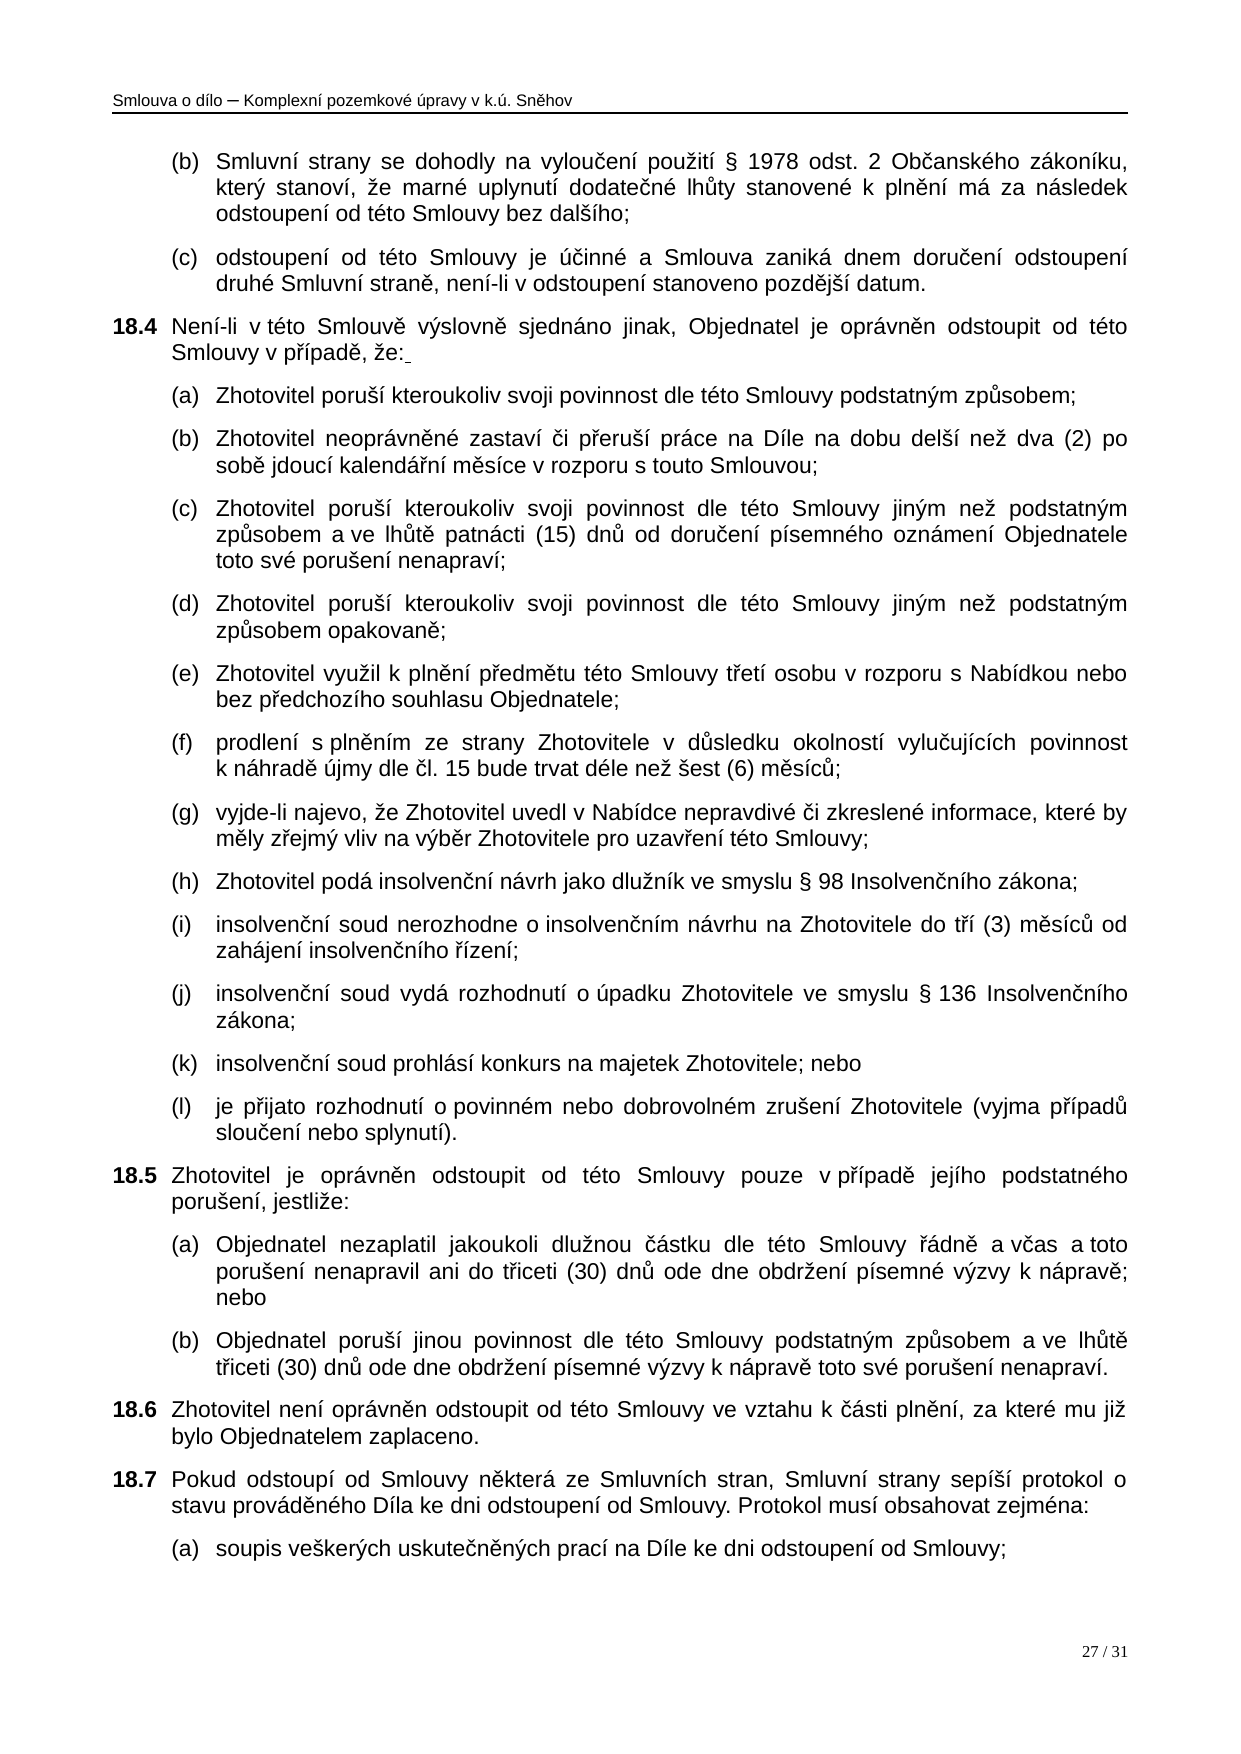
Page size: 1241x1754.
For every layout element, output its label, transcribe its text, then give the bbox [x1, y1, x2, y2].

text Pokud odstoupí od Smlouvy některá ze Smluvních stran, Smluvní strany sepíší protokol o stavu prováděného Díla ke dni odstoupení od Smlouvy. Protokol musí obsahovat zejména: [112, 1466, 1128, 1518]
text odstoupení od této Smlouvy je účinné a Smlouva zaniká dnem doručení odstoupení druhé Smluvní straně, není-li v odstoupení stanoveno pozdější datum. [171, 243, 1128, 296]
list Zhotovitel neoprávněné zastaví či přeruší práce na Díle na dobu delší než dva (2) po sobě jdoucí kalendářní měsíce v rozporu s touto Smlouvou; [171, 425, 1128, 478]
list Objednatel nezaplatil jakoukoli dlužnou částku dle této Smlouvy řádně a včas a toto porušení nenapravil ani do třiceti (30) dnů ode dne obdržení písemné výzvy k nápravě; nebo [171, 1231, 1128, 1310]
text je přijato rozhodnutí o povinném nebo dobrovolném zrušení Zhotovitele (vyjma případů sloučení nebo splynutí). [171, 1093, 1128, 1145]
text insolvenční soud nerozhodne o insolvenčním návrhu na Zhotovitele do tří (3) měsíců od zahájení insolvenčního řízení; [171, 911, 1128, 963]
text vyjde-li najevo, že Zhotovitel uvedl v Nabídce nepravdivé či zkreslené informace, které by měly zřejmý vliv na výběr Zhotovitele pro uzavření této Smlouvy; [171, 798, 1128, 851]
text Zhotovitel podá insolvenční návrh jako dlužník ve smyslu § 98 Insolvenčního zákona; [171, 868, 1128, 894]
text Není-li v této Smlouvě výslovně sjednáno jinak, Objednatel je oprávněn odstoupit od této Smlouvy v případě, že: [112, 313, 1128, 366]
text Smluvní strany se dohodly na vyloučení použití § 1978 odst. 2 Občanského zákoníku, který stanoví, že marné uplynutí dodatečné lhůty stanovené k plnění má za následek odstoupení od této Smlouvy bez dalšího; [171, 148, 1128, 227]
text Zhotovitel poruší kteroukoliv svoji povinnost dle této Smlouvy jiným než podstatným způsobem a ve lhůtě patnácti (15) dnů od doručení písemného oznámení Objednatele toto své porušení nenapraví; [171, 494, 1128, 574]
text Zhotovitel je oprávněn odstoupit od této Smlouvy pouze v případě jejího podstatného porušení, jestliže: [112, 1162, 1128, 1215]
list soupis veškerých uskutečněných prací na Díle ke dni odstoupení od Smlouvy; [171, 1535, 1128, 1562]
list Zhotovitel poruší kteroukoliv svoji povinnost dle této Smlouvy podstatným způsobem; [171, 382, 1128, 408]
text Zhotovitel využil k plnění předmětu této Smlouvy třetí osobu v rozporu s Nabídkou nebo bez předchozího souhlasu Objednatele; [171, 660, 1128, 712]
text Zhotovitel není oprávněn odstoupit od této Smlouvy ve vztahu k části plnění, za které mu již bylo Objednatelem zaplaceno. [112, 1396, 1128, 1449]
text Zhotovitel poruší kteroukoliv svoji povinnost dle této Smlouvy jiným než podstatným způsobem opakovaně; [171, 590, 1128, 643]
text Objednatel poruší jinou povinnost dle této Smlouvy podstatným způsobem a ve lhůtě třiceti (30) dnů ode dne obdržení písemné výzvy k nápravě toto své porušení nenapraví. [171, 1327, 1128, 1380]
text insolvenční soud vydá rozhodnutí o úpadku Zhotovitele ve smyslu § 136 Insolvenčního zákona; [171, 980, 1128, 1033]
text prodlení s plněním ze strany Zhotovitele v důsledku okolností vylučujících povinnost k náhradě újmy dle čl. 15 bude trvat déle než šest (6) měsíců; [171, 729, 1128, 782]
text insolvenční soud prohlásí konkurs na majetek Zhotovitele; nebo [171, 1049, 1128, 1076]
